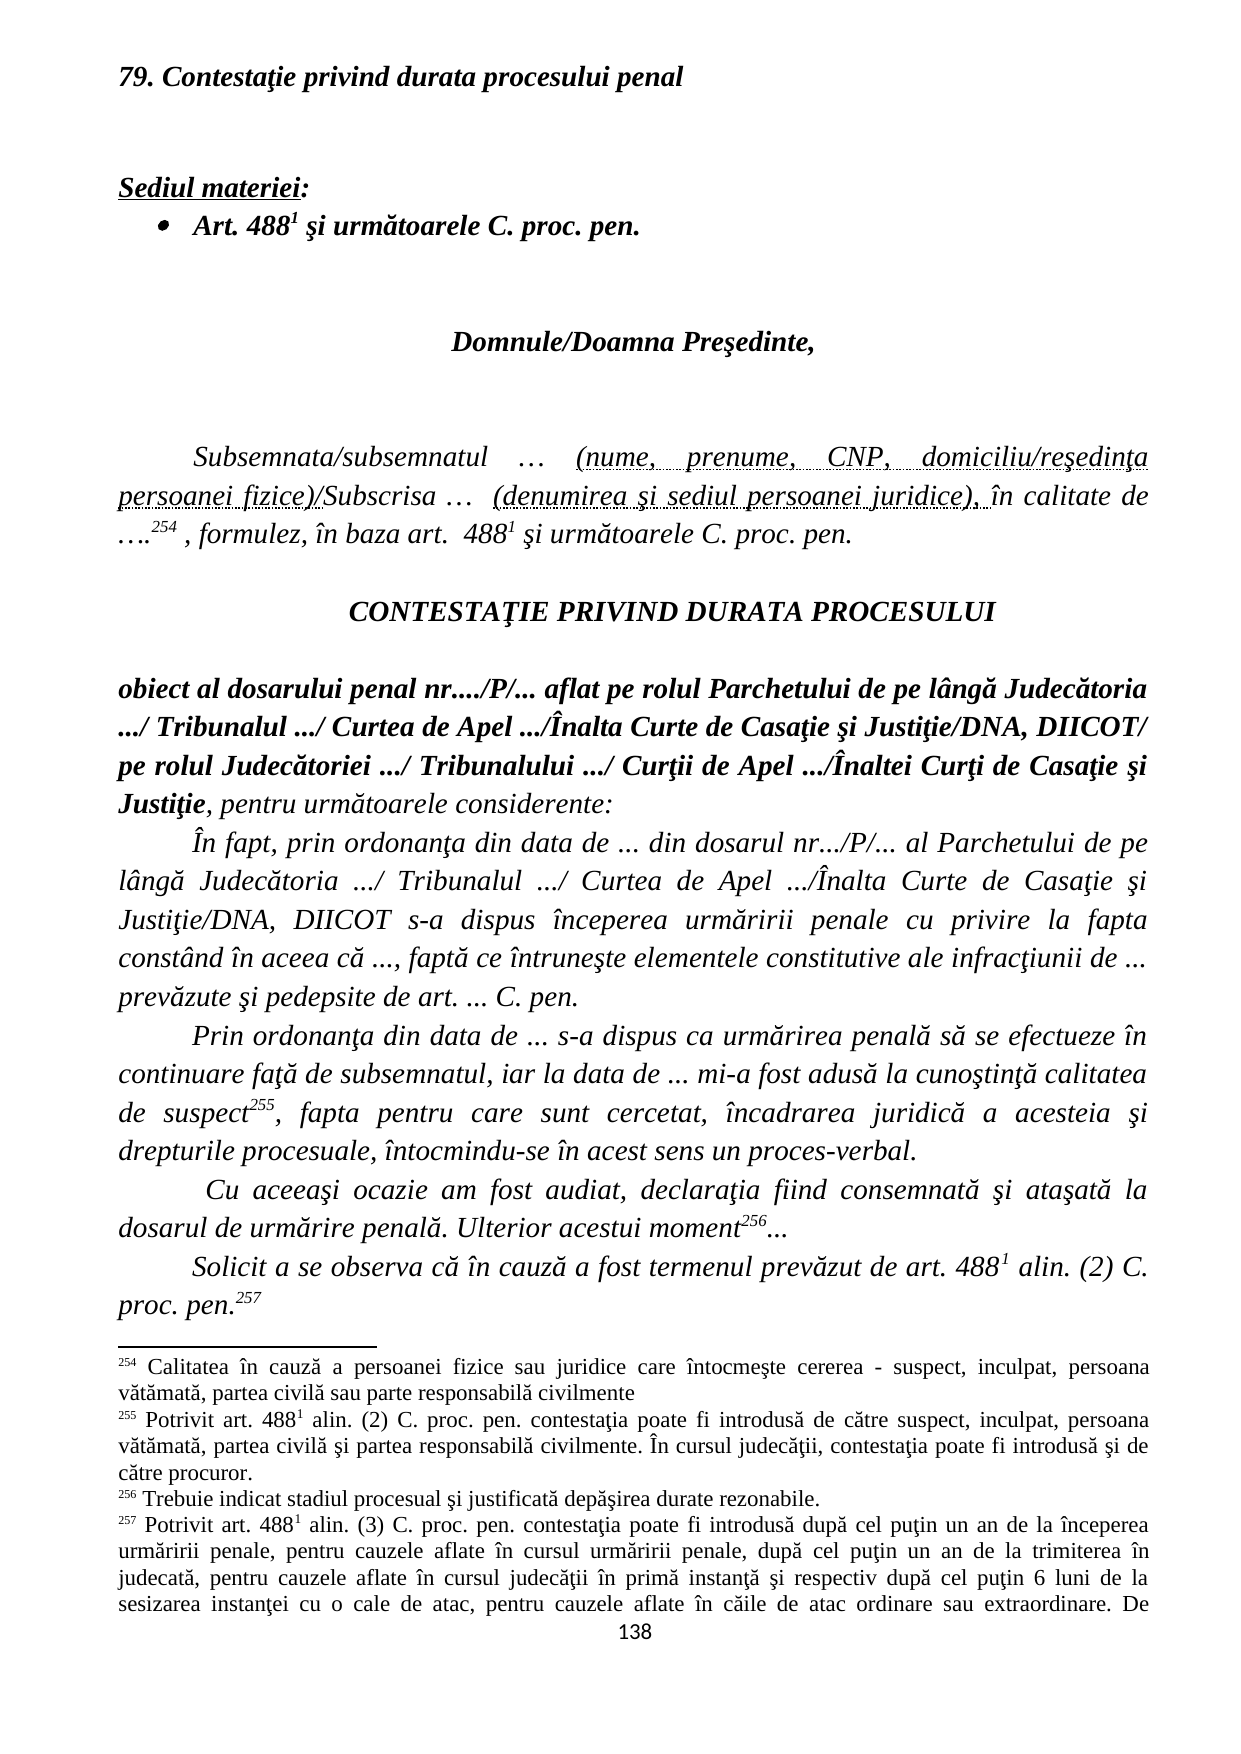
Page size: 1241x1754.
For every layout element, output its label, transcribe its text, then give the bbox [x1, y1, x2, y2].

text CONTESTAŢIE PRIVIND DURATA PROCESULUI [118, 594, 1152, 627]
text În fapt, prin ordonanţa din data de ... din dosarul nr.../P/... al Parchetului de pe lângă Judecătoria .../ Tribunalul .../ Curtea de Apel .../Înalta Curte de Casaţie şi Justiţie/DNA, DIICOT s-a dispus începerea urmăririi penale cu privire la fapta constând în aceea că ..., faptă ce întruneşte elementele constitutive ale infracţiunii de ... prevăzute şi pedepsite de art. ... C. pen. [118, 825, 1152, 1013]
text Solicit a se observa că în cauză a fost termenul prevăzut de art. 4881 alin. (2) C. proc. pen. [118, 1249, 1152, 1321]
text Cu aceeaşi ocazie am fost audiat, declaraţia fiind consemnată şi ataşată la dosarul de urmărire penală. Ulterior acestui moment... [118, 1172, 1152, 1244]
text Prin ordonanţa din data de ... s-a dispus ca urmărirea penală să se efectueze în continuare faţă de subsemnatul, iar la data de ... mi-a fost adusă la cunoştinţă calitatea de suspect, fapta pentru care sunt cercetat, încadrarea juridică a acesteia şi drepturile procesuale, întocmindu-se în acest sens un proces-verbal. [118, 1018, 1152, 1167]
subtitle 79. Contestaţie privind durata procesului penal [118, 59, 1152, 93]
text Sediul materiei: [118, 170, 1152, 203]
text Subsemnata/subsemnatul … (nume, prenume, CNP, domiciliu/reşedinţa persoanei fizice)/Subscrisa … (denumirea şi sediul persoanei juridice), în calitate de …. , formulez, în baza art. 4881 şi următoarele C. proc. pen. [118, 439, 1152, 550]
list Art. 4881 şi următoarele C. proc. pen. [156, 208, 1152, 242]
text Domnule/Doamna Preşedinte, [118, 324, 1152, 357]
text obiect al dosarului penal nr..../P/... aflat pe rolul Parchetului de pe lângă Judecătoria .../ Tribunalul .../ Curtea de Apel .../Înalta Curte de Casaţie şi Justiţie/DNA, DIICOT/ pe rolul Judecătoriei .../ Tribunalului .../ Curţii de Apel .../Înaltei Curţi de Casaţie şi Justiţie, pentru următoarele considerente: [118, 671, 1152, 820]
